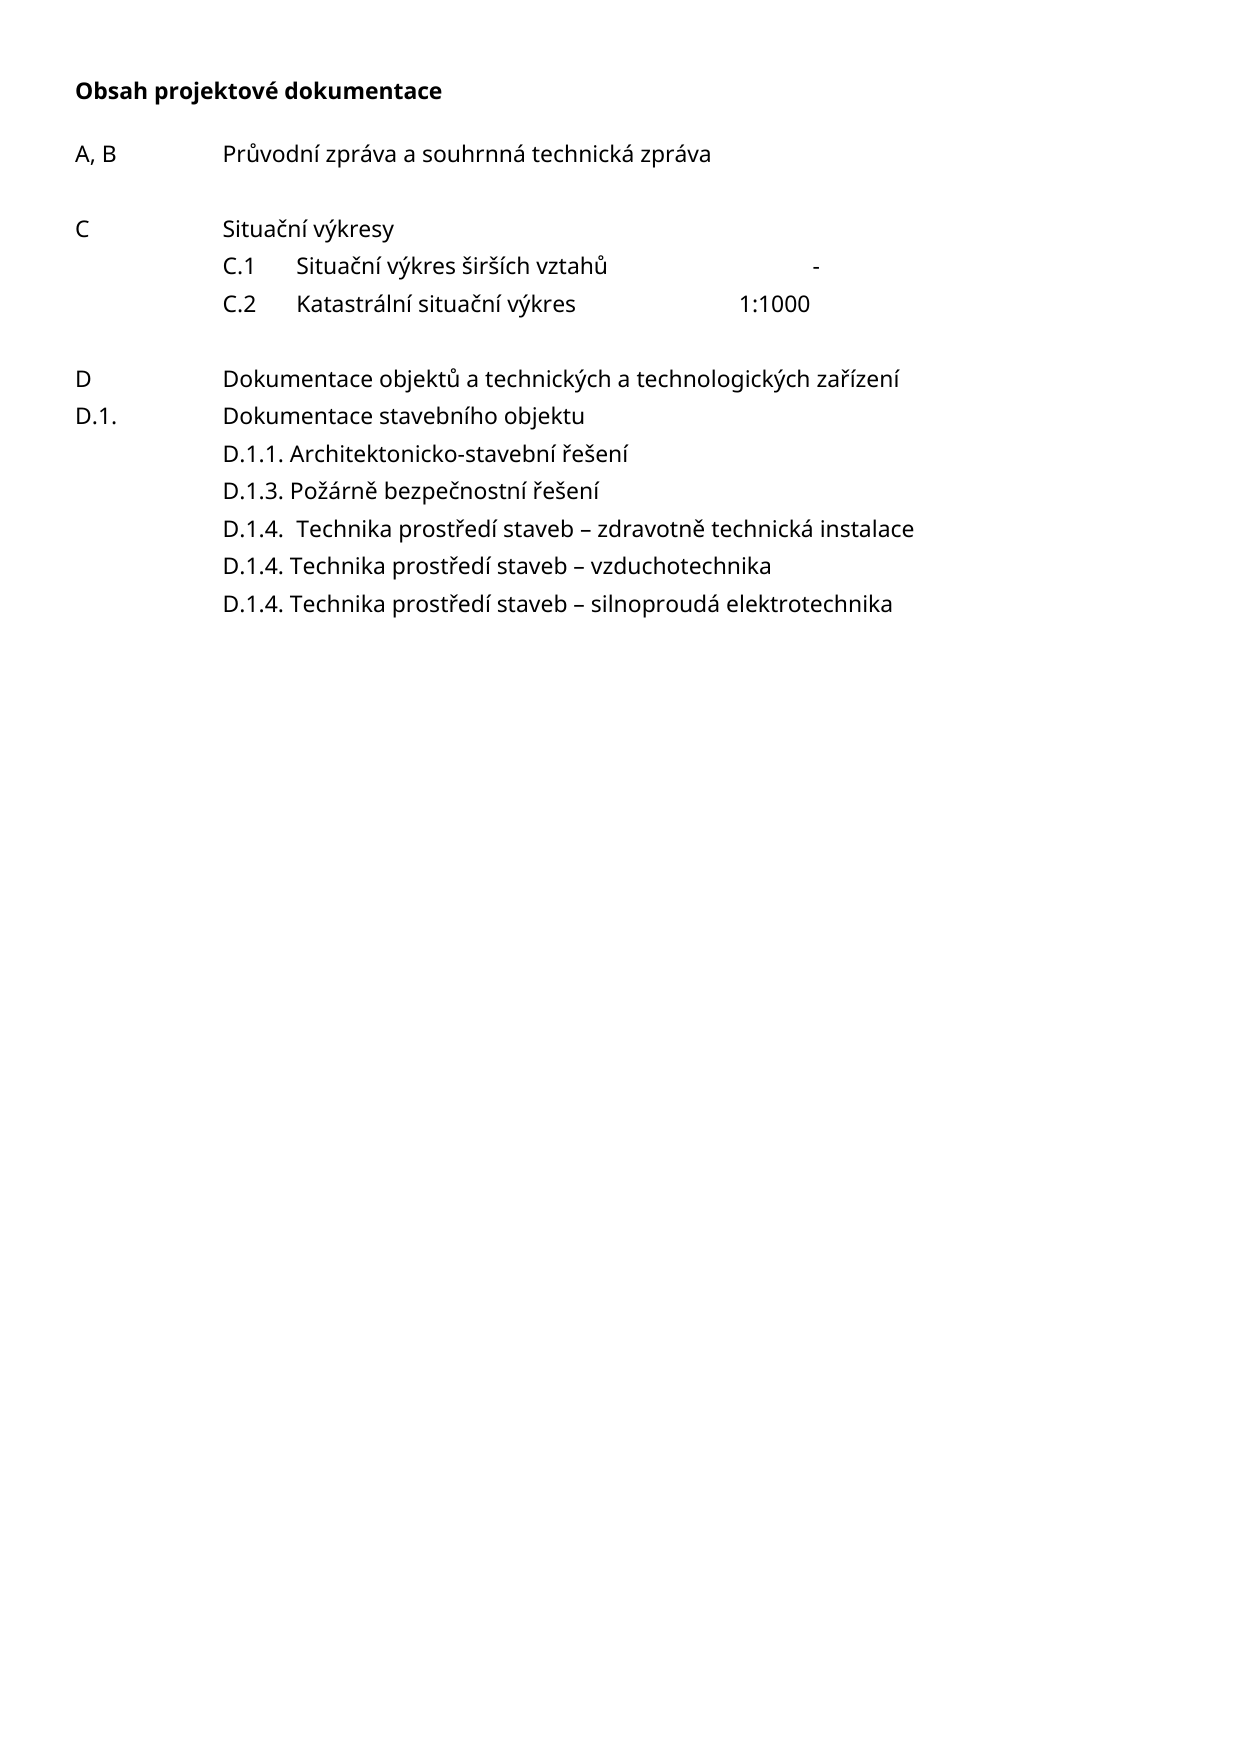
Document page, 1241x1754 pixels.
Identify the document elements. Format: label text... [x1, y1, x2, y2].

text A, B Průvodní zpráva a souhrnná technická zpráva [75, 137, 1165, 169]
text Obsah projektové dokumentace [75, 75, 1165, 106]
text D.1. Dokumentace stavebního objektu [75, 400, 1165, 431]
text D.1.4. Technika prostředí staveb – vzduchotechnika [149, 550, 1165, 581]
text C Situační výkresy [75, 212, 1165, 244]
text C.2 Katastrální situační výkres 1:1000 [149, 287, 1165, 319]
text D Dokumentace objektů a technických a technologických zařízení [75, 362, 1165, 394]
text D.1.4. Technika prostředí staveb – zdravotně technická instalace [75, 512, 1165, 544]
text D.1.1. Architektonicko-stavební řešení [75, 437, 1165, 469]
text D.1.3. Požárně bezpečnostní řešení [75, 475, 1165, 506]
text D.1.4. Technika prostředí staveb – silnoproudá elektrotechnika [149, 587, 1165, 619]
text C.1 Situační výkres širších vztahů - [149, 250, 1165, 281]
